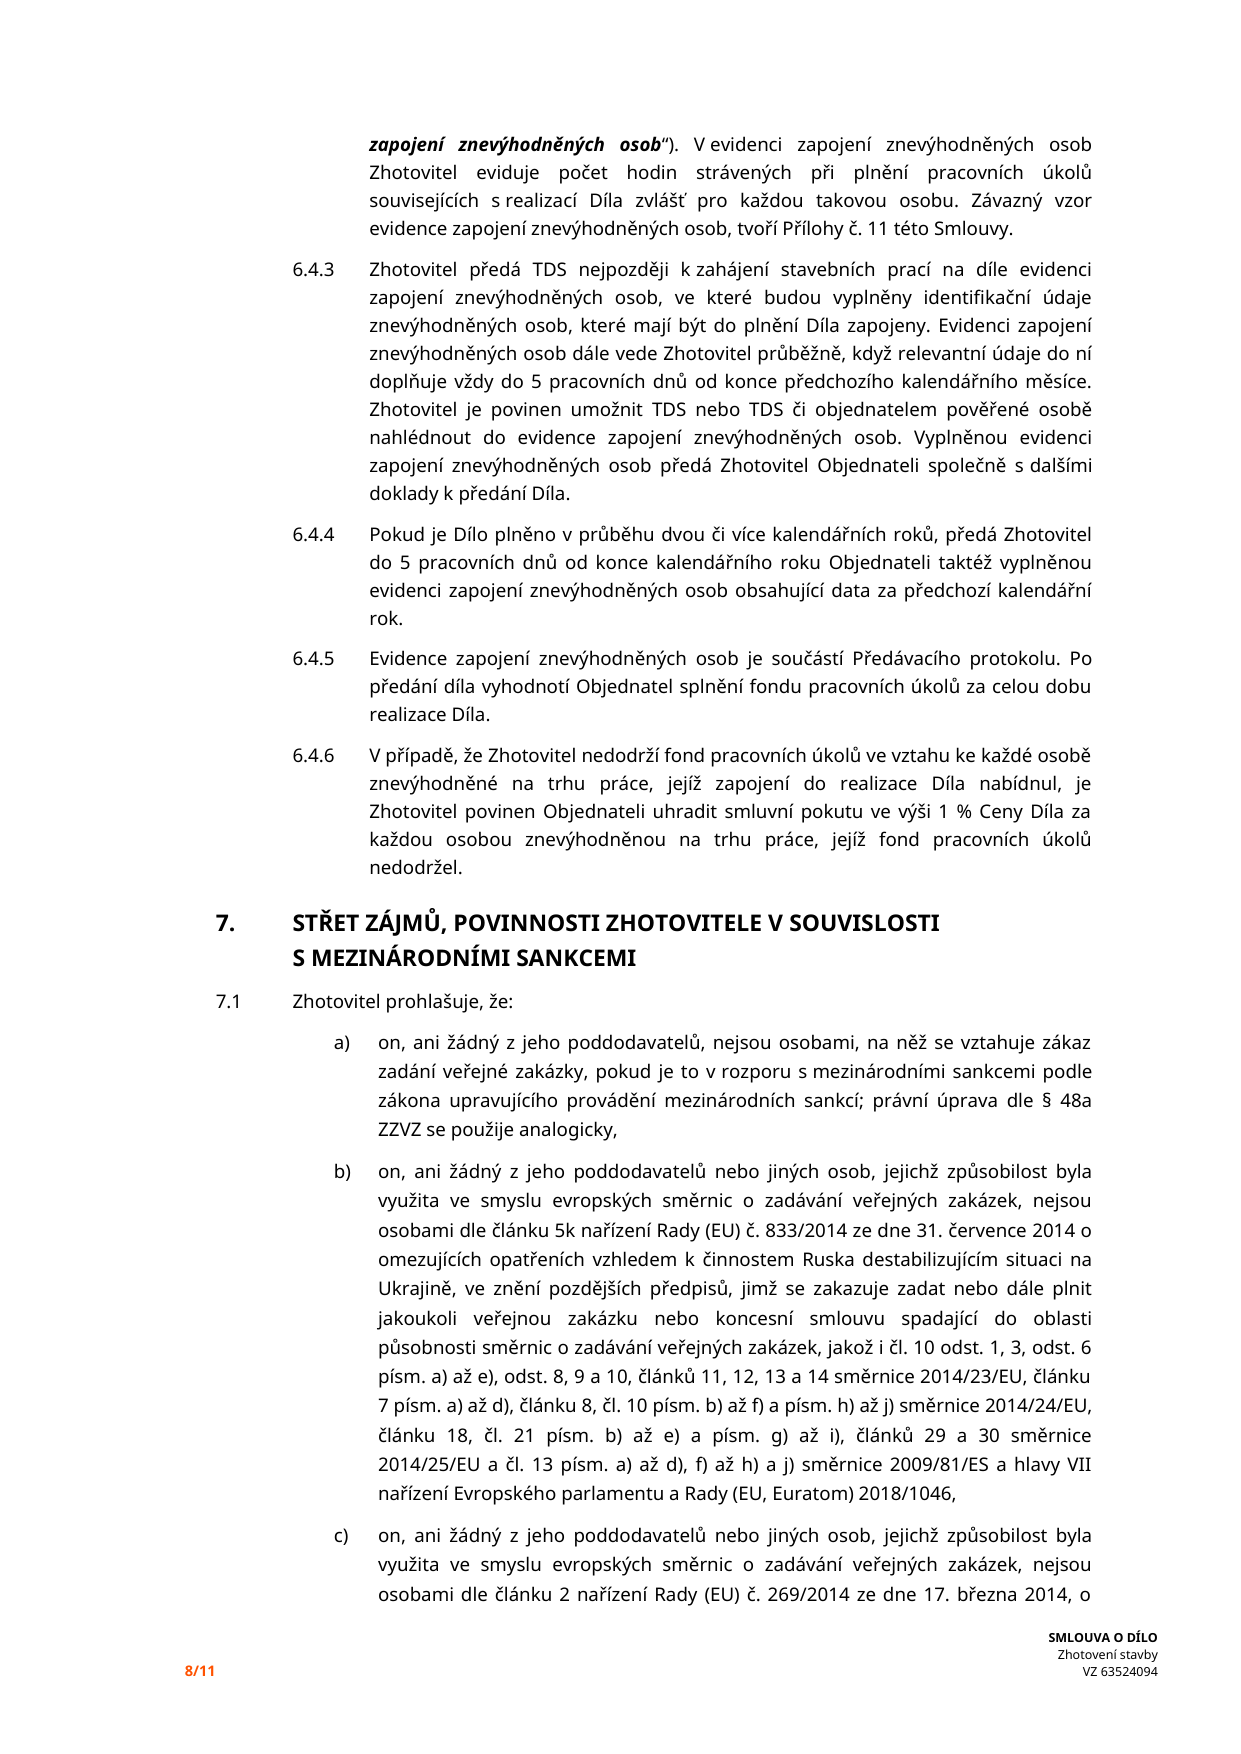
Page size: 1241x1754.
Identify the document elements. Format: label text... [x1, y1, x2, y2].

text STŘET ZÁJMŮ, POVINNOSTI ZHOTOVITELE V SOUVISLOSTI S MEZINÁRODNÍMI SANKCEMI [216, 907, 1093, 973]
text Evidence zapojení znevýhodněných osob je součástí Předávacího protokolu. Po předání díla vyhodnotí Objednatel splnění fondu pracovních úkolů za celou dobu realizace Díla. [292, 646, 1093, 727]
text Pokud je Dílo plněno v průběhu dvou či více kalendářních roků, předá Zhotovitel do 5 pracovních dnů od konce kalendářního roku Objednateli taktéž vyplněnou evidenci zapojení znevýhodněných osob obsahující data za předchozí kalendářní rok. [292, 521, 1093, 631]
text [292, 132, 1093, 241]
list Zhotovitel prohlašuje, že: [216, 988, 1093, 1014]
text Zhotovitel předá TDS nejpozději k zahájení stavebních prací na díle evidenci zapojení znevýhodněných osob, ve které budou vyplněny identifikační údaje znevýhodněných osob, které mají být do plnění Díla zapojeny. Evidenci zapojení znevýhodněných osob dále vede Zhotovitel průběžně, když relevantní údaje do ní doplňuje vždy do 5 pracovních dnů od konce předchozího kalendářního měsíce. Zhotovitel je povinen umožnit TDS nebo TDS či objednatelem pověřené osobě nahlédnout do evidence zapojení znevýhodněných osob. Vyplněnou evidenci zapojení znevýhodněných osob předá Zhotovitel Objednateli společně s dalšími doklady k předání Díla. [292, 256, 1093, 506]
text on, ani žádný z jeho poddodavatelů nebo jiných osob, jejichž způsobilost byla využita ve smyslu evropských směrnic o zadávání veřejných zakázek, nejsou osobami dle článku 5k nařízení Rady (EU) č. 833/2014 ze dne 31. července 2014 o omezujících opatřeních vzhledem k činnostem Ruska destabilizujícím situaci na Ukrajině, ve znění pozdějších předpisů, jimž se zakazuje zadat nebo dále plnit jakoukoli veřejnou zakázku nebo koncesní smlouvu spadající do oblasti působnosti směrnic o zadávání veřejných zakázek, jakož i čl. 10 odst. 1, 3, odst. 6 písm. a) až e), odst. 8, 9 a 10, článků 11, 12, 13 a 14 směrnice 2014/23/EU, článku 7 písm. a) až d), článku 8, čl. 10 písm. b) až f) a písm. h) až j) směrnice 2014/24/EU, článku 18, čl. 21 písm. b) až e) a písm. g) až i), článků 29 a 30 směrnice 2014/25/EU a čl. 13 písm. a) až d), f) až h) a j) směrnice 2009/81/ES a hlavy VII nařízení Evropského parlamentu a Rady (EU, Euratom) 2018/1046, [334, 1158, 1093, 1506]
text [334, 1522, 1093, 1606]
text V případě, že Zhotovitel nedodrží fond pracovních úkolů ve vztahu ke každé osobě znevýhodněné na trhu práce, jejíž zapojení do realizace Díla nabídnul, je Zhotovitel povinen Objednateli uhradit smluvní pokutu ve výši 1 % Ceny Díla za každou osobou znevýhodněnou na trhu práce, jejíž fond pracovních úkolů nedodržel. [292, 742, 1093, 880]
text on, ani žádný z jeho poddodavatelů, nejsou osobami, na něž se vztahuje zákaz zadání veřejné zakázky, pokud je to v rozporu s mezinárodními sankcemi podle zákona upravujícího provádění mezinárodních sankcí; právní úprava dle § 48a ZZVZ se použije analogicky, [334, 1029, 1093, 1142]
